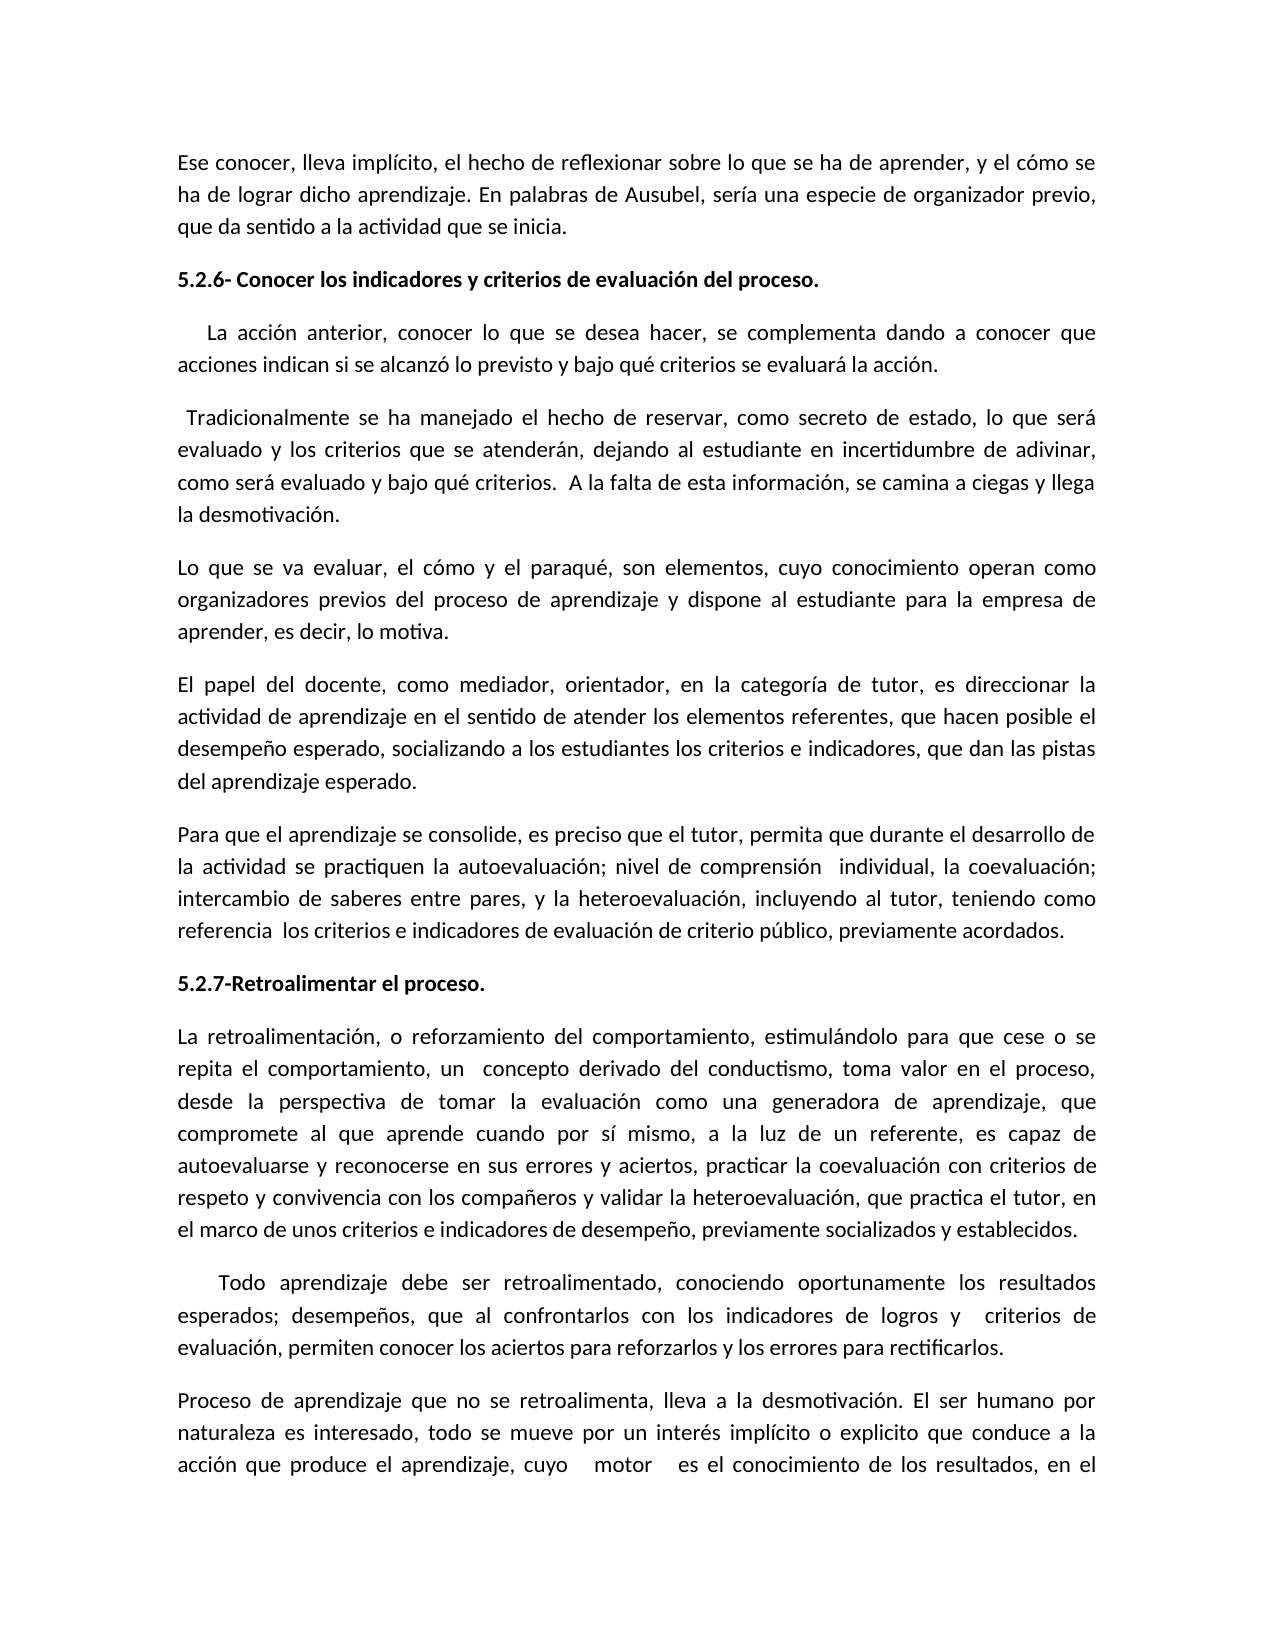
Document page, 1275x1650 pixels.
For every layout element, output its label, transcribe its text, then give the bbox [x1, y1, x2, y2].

text Todo aprendizaje debe ser retroalimentado, conociendo oportunamente los resultados esperados; desempeños, que al confrontarlos con los indicadores de logros y criterios de evaluación, permiten conocer los aciertos para reforzarlos y los errores para rectificarlos. [177, 1268, 1098, 1361]
text Tradicionalmente se ha manejado el hecho de reservar, como secreto de estado, lo que será evaluado y los criterios que se atenderán, dejando al estudiante en incertidumbre de adivinar, como será evaluado y bajo qué criterios. A la falta de esta información, se camina a ciegas y llega la desmotivación. [177, 403, 1098, 528]
text Ese conocer, lleva implícito, el hecho de reflexionar sobre lo que se ha de aprender, y el cómo se ha de lograr dicho aprendizaje. En palabras de Ausubel, sería una especie de organizador previo, que da sentido a la actividad que se inicia. [177, 148, 1098, 240]
text La retroalimentación, o reforzamiento del comportamiento, estimulándolo para que cese o se repita el comportamiento, un concepto derivado del conductismo, toma valor en el proceso, desde la perspectiva de tomar la evaluación como una generadora de aprendizaje, que compromete al que aprende cuando por sí mismo, a la luz de un referente, es capaz de autoevaluarse y reconocerse en sus errores y aciertos, practicar la coevaluación con criterios de respeto y convivencia con los compañeros y validar la heteroevaluación, que practica el tutor, en el marco de unos criterios e indicadores de desempeño, previamente socializados y establecidos. [177, 1022, 1098, 1243]
text La acción anterior, conocer lo que se desea hacer, se complementa dando a conocer que acciones indican si se alcanzó lo previsto y bajo qué criterios se evaluará la acción. [177, 318, 1098, 378]
text 5.2.7-Retroalimentar el proceso. [177, 969, 1098, 997]
text 5.2.6- Conocer los indicadores y criterios de evaluación del proceso. [177, 265, 1098, 293]
text Lo que se va evaluar, el cómo y el paraqué, son elementos, cuyo conocimiento operan como organizadores previos del proceso de aprendizaje y dispone al estudiante para la empresa de aprender, es decir, lo motiva. [177, 553, 1098, 645]
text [177, 1386, 1098, 1478]
text El papel del docente, como mediador, orientador, en la categoría de tutor, es direccionar la actividad de aprendizaje en el sentido de atender los elementos referentes, que hacen posible el desempeño esperado, socializando a los estudiantes los criterios e indicadores, que dan las pistas del aprendizaje esperado. [177, 670, 1098, 795]
text Para que el aprendizaje se consolide, es preciso que el tutor, permita que durante el desarrollo de la actividad se practiquen la autoevaluación; nivel de comprensión individual, la coevaluación; intercambio de saberes entre pares, y la heteroevaluación, incluyendo al tutor, teniendo como referencia los criterios e indicadores de evaluación de criterio público, previamente acordados. [177, 820, 1098, 944]
